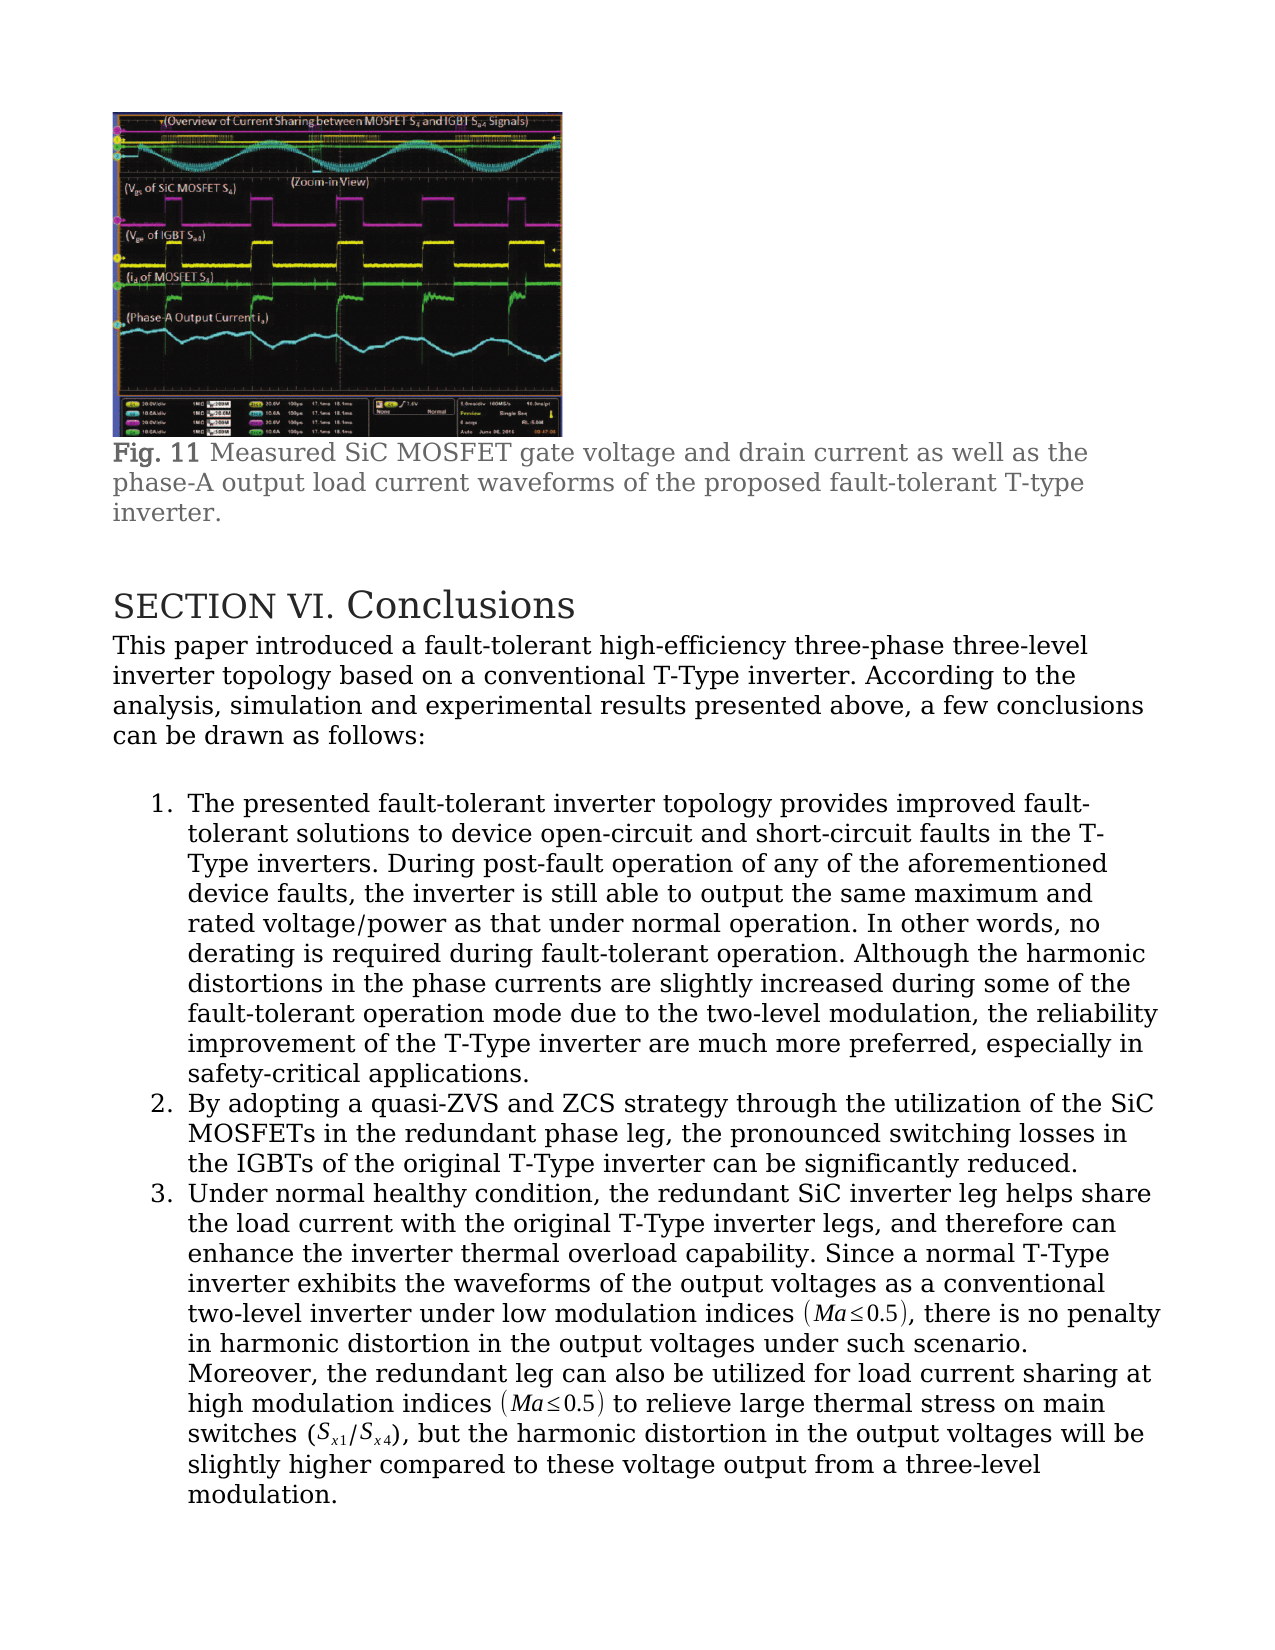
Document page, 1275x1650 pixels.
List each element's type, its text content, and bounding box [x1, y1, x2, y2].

list By adopting a quasi-ZVS and ZCS strategy through the utilization of the SiC MOSFETs in the redundant phase leg, the pronounced switching losses in the IGBTs of the original T-Type inverter can be significantly reduced. [150, 1087, 1162, 1177]
subtitle SECTION VI. Conclusions [112, 581, 1162, 626]
text This paper introduced a fault-tolerant high-efficiency three-phase three-level inverter topology based on a conventional T-Type inverter. According to the analysis, simulation and experimental results presented above, a few conclusions can be drawn as follows: [112, 630, 1162, 750]
list The presented fault-tolerant inverter topology provides improved fault-tolerant solutions to device open-circuit and short-circuit faults in the T-Type inverters. During post-fault operation of any of the aforementioned device faults, the inverter is still able to output the same maximum and rated voltage/power as that under normal operation. In other words, no derating is required during fault-tolerant operation. Although the harmonic distortions in the phase currents are slightly increased during some of the fault-tolerant operation mode due to the two-level modulation, the reliability improvement of the T-Type inverter are much more preferred, especially in safety-critical applications. [150, 787, 1162, 1087]
picture [112, 112, 563, 437]
text Fig. 11 Measured SiC MOSFET gate voltage and drain current as well as the phase-A output load current waveforms of the proposed fault-tolerant T-type inverter. [112, 436, 1162, 526]
list Under normal healthy condition, the redundant SiC inverter leg helps share the load current with the original T-Type inverter legs, and therefore can enhance the inverter thermal overload capability. Since a normal T-Type inverter exhibits the waveforms of the output voltages as a conventional two-level inverter under low modulation indices , there is no penalty in harmonic distortion in the output voltages under such scenario. Moreover, the redundant leg can also be utilized for load current sharing at high modulation indices to relieve large thermal stress on main switches (/), but the harmonic distortion in the output voltages will be slightly higher compared to these voltage output from a three-level modulation. [150, 1177, 1162, 1509]
